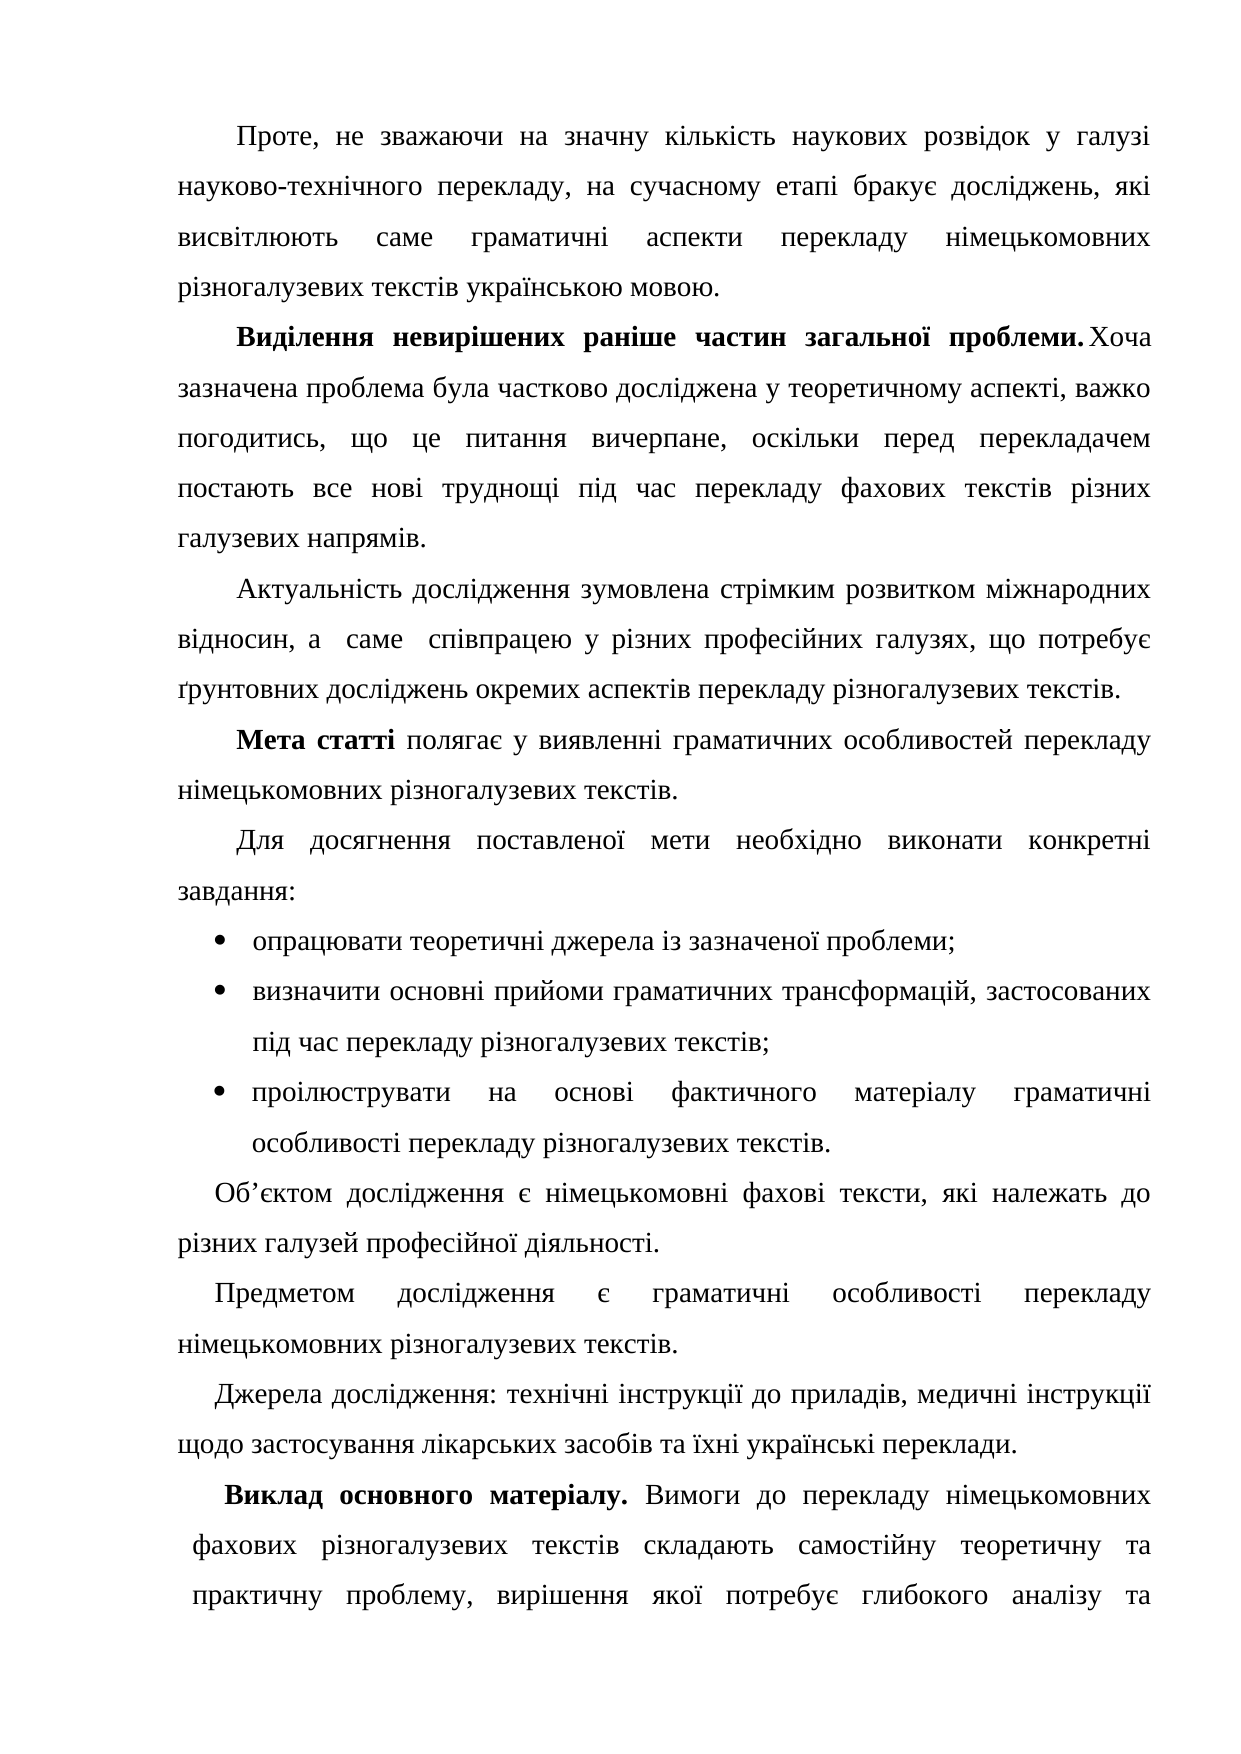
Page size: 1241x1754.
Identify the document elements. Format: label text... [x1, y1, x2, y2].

text Проте, не зважаючи на значну кількість наукових розвідок у галузі науково-технічного перекладу, на сучасному етапі бракує досліджень, які висвітлюють саме граматичні аспекти перекладу німецькомовних різногалузевих текстів українською мовою. [177, 118, 1152, 303]
list опрацювати теоретичні джерела із зазначеної проблеми; [215, 923, 1152, 957]
list проілюструвати на основі фактичного матеріалу граматичні особливості перекладу різногалузевих текстів. [214, 1074, 1152, 1158]
text Для досягнення поставленої мети необхідно виконати конкретні завдання: [177, 822, 1152, 906]
text Виділення невирішених раніше частин загальної проблеми. Хоча зазначена проблема була частково досліджена у теоретичному аспекті, важко погодитись, що це питання вичерпане, оскільки перед перекладачем постають все нові труднощі під час перекладу фахових текстів різних галузевих напрямів. [177, 319, 1152, 554]
text Джерела дослідження: технічні інструкції до приладів, медичні інструкції щодо застосування лікарських засобів та їхні українські переклади. [177, 1376, 1152, 1460]
text Мета статті полягає у виявленні граматичних особливостей перекладу німецькомовних різногалузевих текстів. [177, 722, 1152, 806]
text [192, 1477, 1152, 1611]
text Об’єктом дослідження є німецькомовні фахові тексти, які належать до різних галузей професійної діяльності. [177, 1175, 1152, 1259]
text Предметом дослідження є граматичні особливості перекладу німецькомовних різногалузевих текстів. [177, 1276, 1152, 1359]
list визначити основні прийоми граматичних трансформацій, застосованих під час перекладу різногалузевих текстів; [215, 973, 1152, 1057]
text Актуальність дослідження зумовлена стрімким розвитком міжнародних відносин, а саме співпрацею у різних професійних галузях, що потребує ґрунтовних досліджень окремих аспектів перекладу різногалузевих текстів. [177, 571, 1152, 705]
